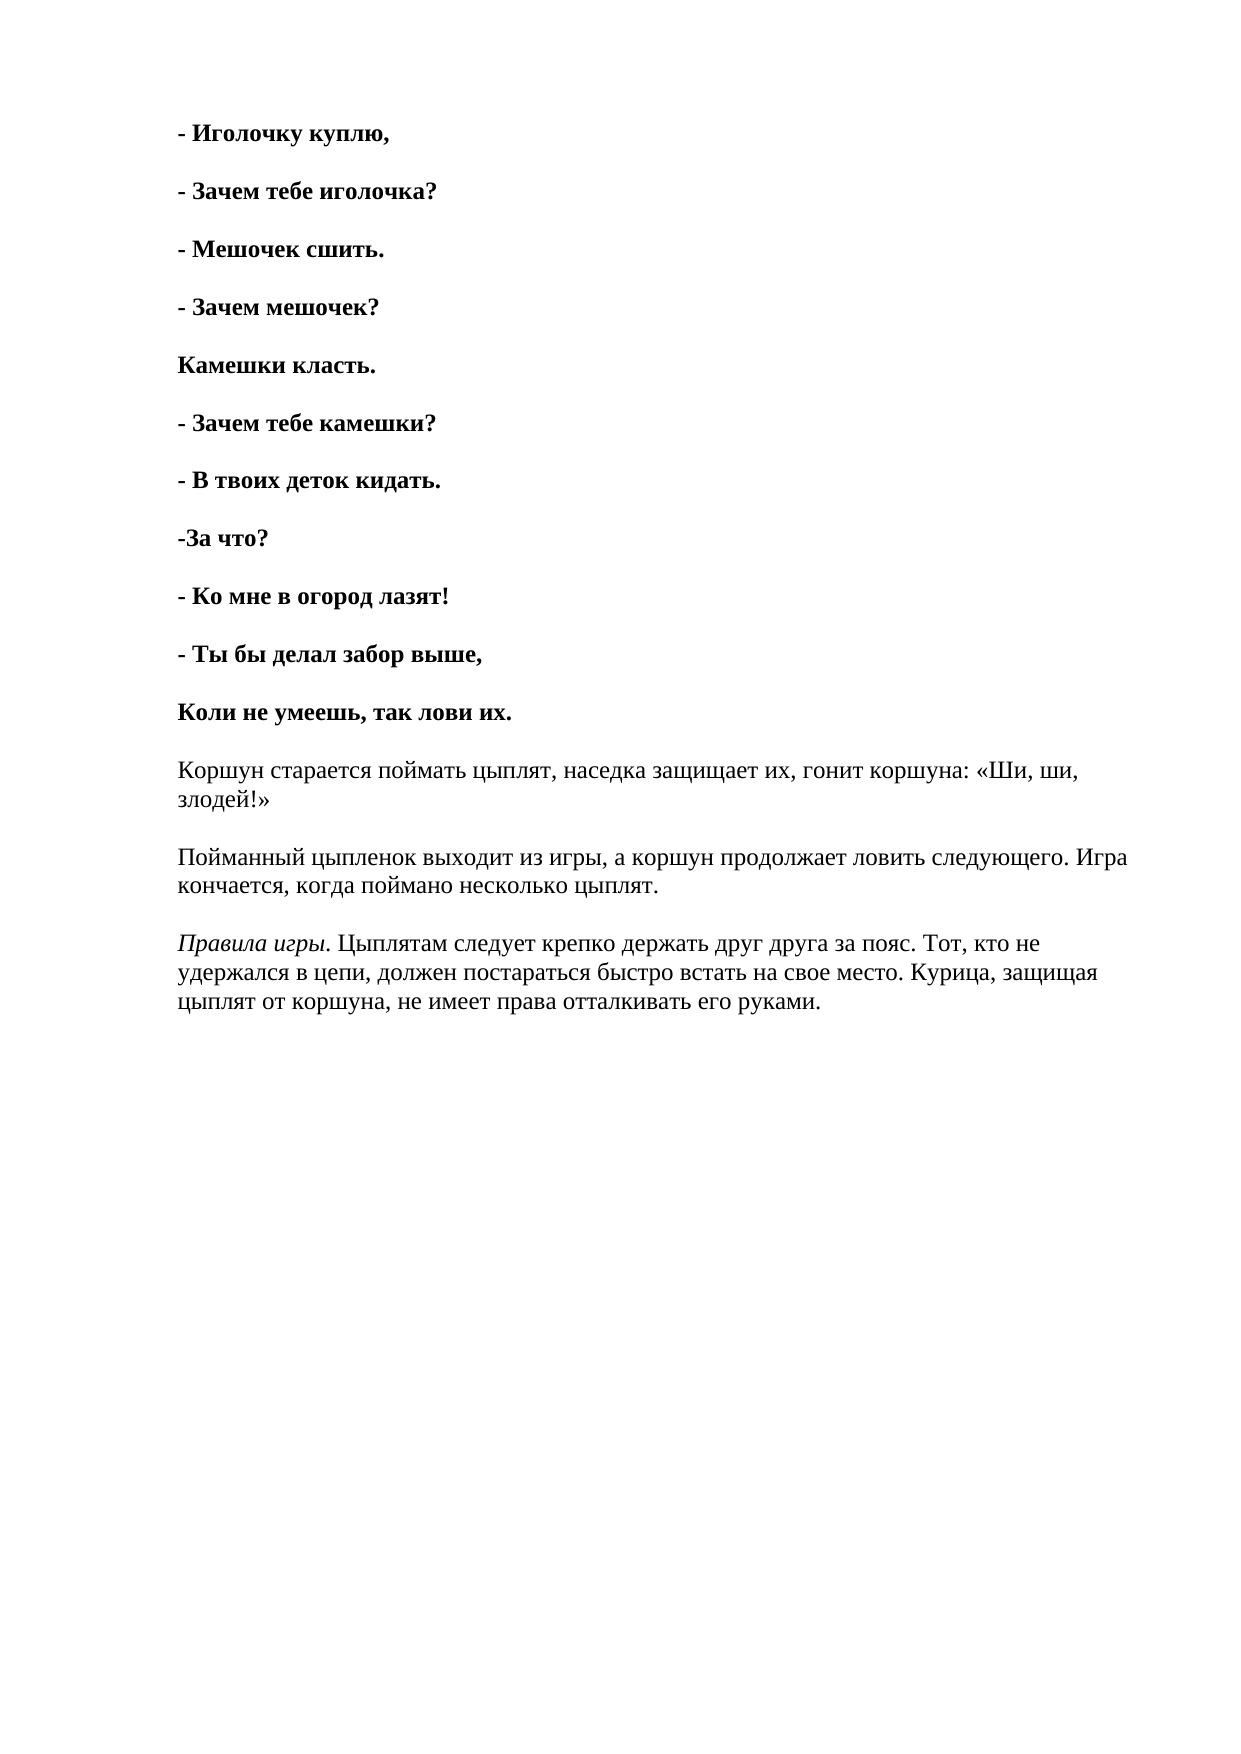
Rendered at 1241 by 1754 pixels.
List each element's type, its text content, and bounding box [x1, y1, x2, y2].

text Пойманный цыпленок выходит из игры, а коршун продолжает ловить следующего. Игра кончается, когда поймано несколько цыплят. [177, 842, 1152, 899]
text Правила игры. Цыплятам следует крепко держать друг друга за пояс. Тот, кто не удержался в цепи, должен постараться быстро встать на свое место. Курица, защищая цыплят от коршуна, не имеет права отталкивать его руками. [177, 928, 1152, 1015]
text - Зачем мешочек? [177, 292, 1152, 321]
text Коли не умеешь, так лови их. [177, 697, 1152, 726]
text Камешки класть. [177, 350, 1152, 378]
text - Зачем тебе камешки? [177, 408, 1152, 436]
text - Мешочек сшить. [177, 234, 1152, 263]
text - В твоих деток кидать. [177, 466, 1152, 494]
text -За что? [177, 523, 1152, 552]
text - Иголочку куплю, [177, 118, 1152, 147]
text - Ко мне в огород лазят! [177, 581, 1152, 610]
text Коршун старается поймать цыплят, наседка защищает их, гонит коршуна: «Ши, ши, злодей!» [177, 755, 1152, 813]
text - Ты бы делал забор выше, [177, 639, 1152, 668]
text - Зачем тебе иголочка? [177, 176, 1152, 205]
